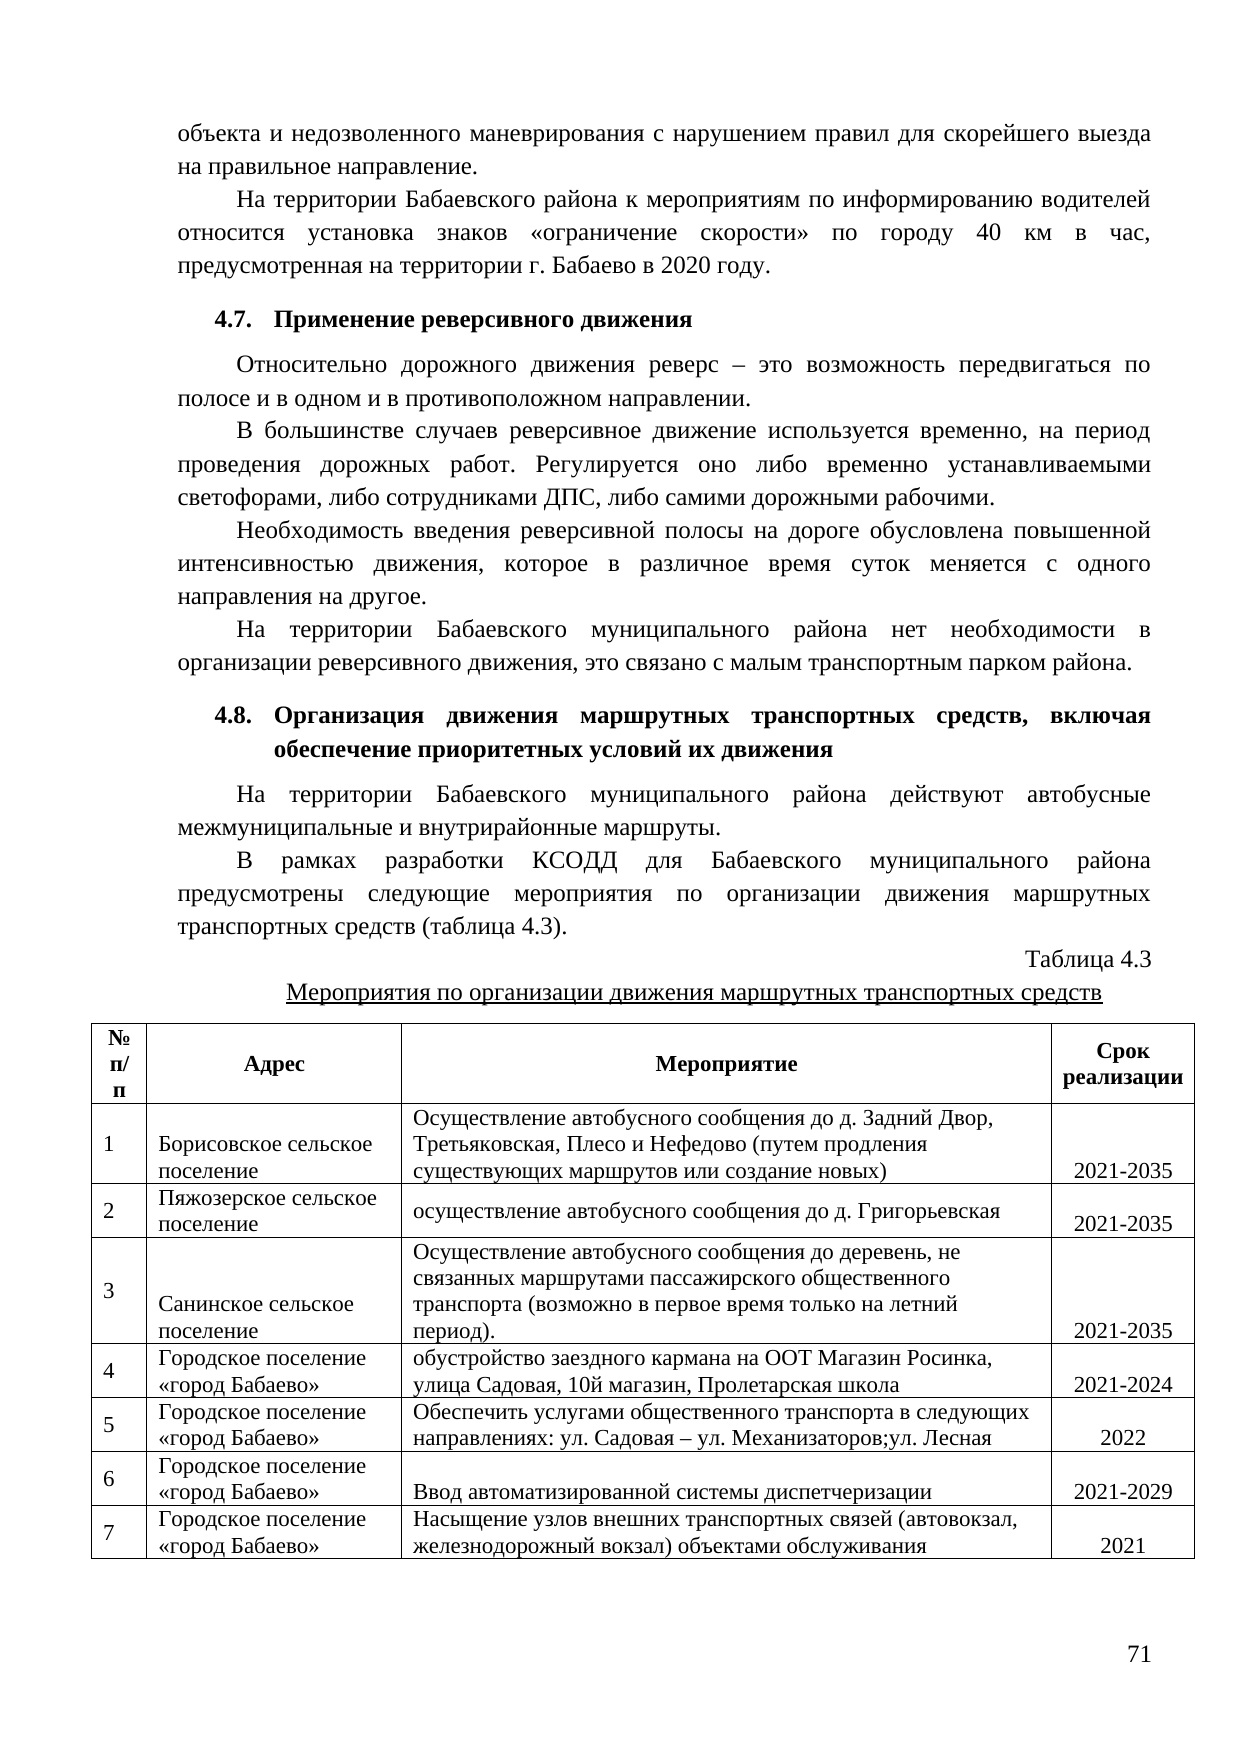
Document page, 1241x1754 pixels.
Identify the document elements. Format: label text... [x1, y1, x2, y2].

text На территории Бабаевского муниципального района действуют автобусные межмуниципальные и внутрирайонные маршруты. [177, 779, 1152, 841]
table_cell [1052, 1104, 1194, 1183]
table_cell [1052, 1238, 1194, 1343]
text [177, 118, 1152, 180]
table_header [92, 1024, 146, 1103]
subtitle Применение реверсивного движения [214, 304, 1152, 333]
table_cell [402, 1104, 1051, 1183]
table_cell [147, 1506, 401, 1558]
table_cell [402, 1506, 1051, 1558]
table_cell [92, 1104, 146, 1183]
text Мероприятия по организации движения маршрутных транспортных средств [177, 977, 1152, 1006]
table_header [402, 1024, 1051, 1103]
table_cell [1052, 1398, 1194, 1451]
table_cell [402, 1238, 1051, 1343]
text На территории Бабаевского муниципального района нет необходимости в организации реверсивного движения, это связано с малым транспортным парком района. [177, 614, 1152, 676]
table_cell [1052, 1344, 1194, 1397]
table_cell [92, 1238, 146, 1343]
text На территории Бабаевского района к мероприятиям по информированию водителей относится установка знаков «ограничение скорости» по городу 40 км в час, предусмотренная на территории г. Бабаево в 2020 году. [177, 184, 1152, 279]
text Относительно дорожного движения реверс – это возможность передвигаться по полосе и в одном и в противоположном направлении. [177, 349, 1152, 411]
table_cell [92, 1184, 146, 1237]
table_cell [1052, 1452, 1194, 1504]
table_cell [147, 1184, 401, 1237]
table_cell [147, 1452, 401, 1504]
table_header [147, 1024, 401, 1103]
text В большинстве случаев реверсивное движение используется временно, на период проведения дорожных работ. Регулируется оно либо временно устанавливаемыми светофорами, либо сотрудниками ДПС, либо самими дорожными рабочими. [177, 416, 1152, 510]
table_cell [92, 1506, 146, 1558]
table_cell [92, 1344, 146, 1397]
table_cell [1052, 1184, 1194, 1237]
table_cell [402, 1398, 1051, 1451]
text В рамках разработки КСОДД для Бабаевского муниципального района предусмотрены следующие мероприятия по организации движения маршрутных транспортных средств (таблица 4.3). [177, 845, 1152, 940]
text Таблица 4.3 [177, 944, 1152, 973]
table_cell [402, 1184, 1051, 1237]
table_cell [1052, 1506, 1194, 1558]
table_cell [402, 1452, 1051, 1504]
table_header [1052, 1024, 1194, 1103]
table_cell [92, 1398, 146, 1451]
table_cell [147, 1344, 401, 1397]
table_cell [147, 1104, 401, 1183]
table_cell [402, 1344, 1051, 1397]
subtitle Организация движения маршрутных транспортных средств, включая обеспечение приоритетных условий их движения [214, 701, 1152, 762]
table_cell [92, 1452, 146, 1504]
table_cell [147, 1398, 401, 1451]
text Необходимость введения реверсивной полосы на дороге обусловлена повышенной интенсивностью движения, которое в различное время суток меняется с одного направления на другое. [177, 515, 1152, 609]
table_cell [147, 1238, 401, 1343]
